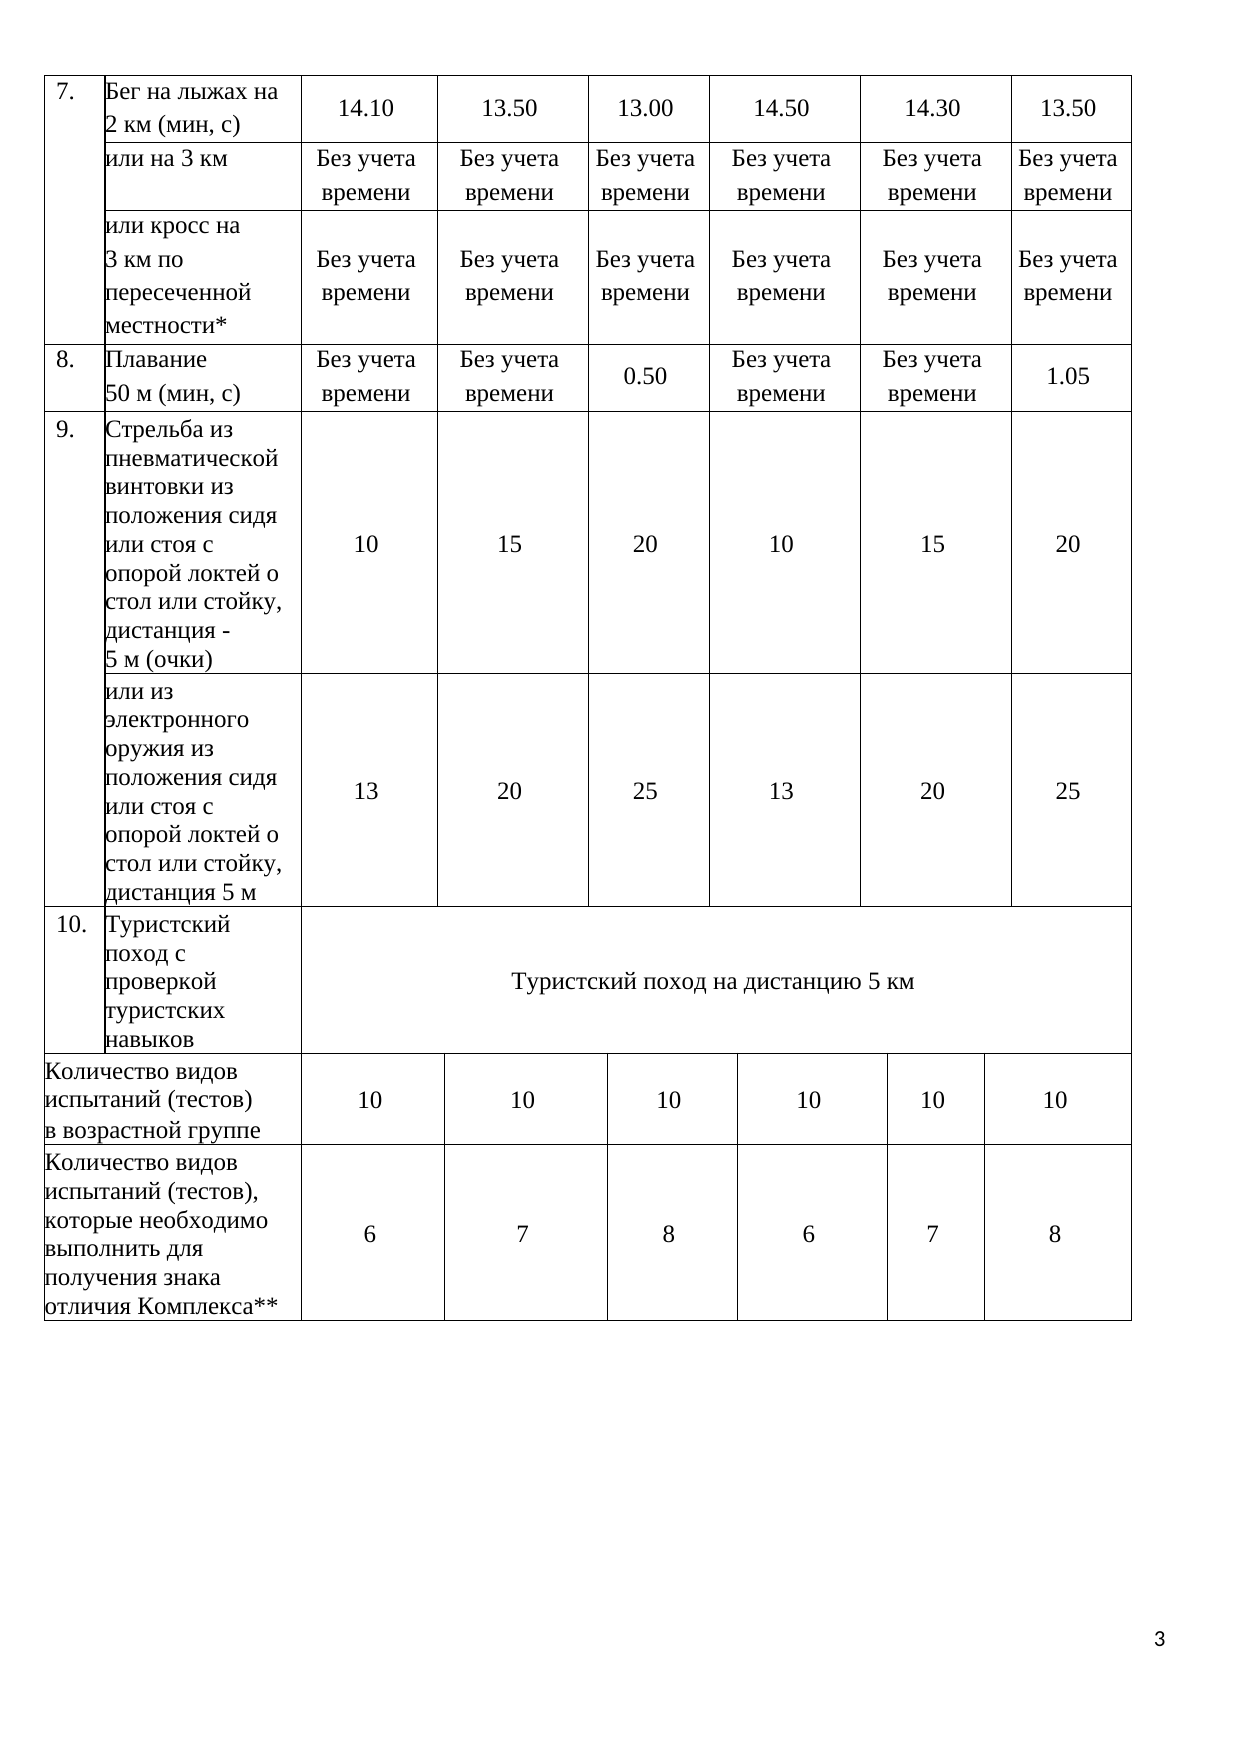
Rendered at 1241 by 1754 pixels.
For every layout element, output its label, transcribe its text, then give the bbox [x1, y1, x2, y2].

table_cell 10 [888, 1054, 984, 1144]
table_cell 13.50 [438, 76, 588, 142]
table_cell 8 [608, 1145, 737, 1320]
table_cell 10. [45, 907, 104, 1053]
table_cell 0.50 [589, 345, 709, 411]
table_cell Без учета времени [302, 211, 437, 343]
table_cell 14.10 [302, 76, 437, 142]
table_cell 13 [302, 674, 437, 906]
table_cell или из электронного оружия из положения сидя или стоя с опорой локтей о стол или стойку, дистанция 5 м [106, 674, 301, 906]
table_cell 10 [608, 1054, 737, 1144]
table_cell 14.30 [861, 76, 1011, 142]
table_cell Туристский поход с проверкой туристских навыков [106, 907, 301, 1053]
table_cell 10 [445, 1054, 607, 1144]
table_cell 14.50 [710, 76, 860, 142]
table_cell Плавание (мин, с) [106, 345, 301, 411]
table_cell Количество видов испытаний (тестов), которые необходимо выполнить для получения знака отличия Комплекса** [45, 1145, 301, 1320]
table_cell Без учета времени [710, 345, 860, 411]
table_cell Без учета времени [438, 345, 588, 411]
table_cell или на [106, 143, 301, 209]
table_cell 7 [888, 1145, 984, 1320]
table_cell Без учета времени [861, 211, 1011, 343]
table_cell Без учета времени [302, 345, 437, 411]
table_cell Без учета времени [589, 143, 709, 209]
table_cell Туристский поход на дистанцию 5 км [302, 907, 1131, 1053]
table_cell 9. [45, 412, 104, 906]
table_cell 20 [589, 412, 709, 673]
table_cell 10 [985, 1054, 1131, 1144]
table_cell Без учета времени [438, 211, 588, 343]
table_cell 25 [1012, 674, 1131, 906]
table_cell 8. [45, 345, 104, 411]
table_cell или кросс на по пересеченной местности* [106, 211, 301, 343]
table_cell Без учета времени [302, 143, 437, 209]
table_cell 1.05 [1012, 345, 1131, 411]
table_cell 10 [302, 412, 437, 673]
table_cell 20 [1012, 412, 1131, 673]
table_cell 13.50 [1012, 76, 1131, 142]
table_cell 13 [710, 674, 860, 906]
table_cell 15 [861, 412, 1011, 673]
table_cell Количество видов испытаний (тестов) в возрастной группе [45, 1054, 301, 1144]
table_cell 7 [445, 1145, 607, 1320]
table_cell Без учета времени [861, 143, 1011, 209]
table_cell 20 [861, 674, 1011, 906]
table_cell 25 [589, 674, 709, 906]
table_cell 8 [985, 1145, 1131, 1320]
table_cell Без учета времени [438, 143, 588, 209]
table_cell 6 [738, 1145, 887, 1320]
table_cell Без учета времени [589, 211, 709, 343]
table_cell 10 [738, 1054, 887, 1144]
table_cell 20 [438, 674, 588, 906]
table_cell Стрельба из пневматической винтовки из положения сидя или стоя с опорой локтей о стол или стойку, дистанция - (очки) [106, 412, 301, 673]
table_cell Без учета времени [710, 211, 860, 343]
table_cell 15 [438, 412, 588, 673]
table_cell Без учета времени [1012, 211, 1131, 343]
table_cell 10 [302, 1054, 444, 1144]
table_cell Без учета времени [1012, 143, 1131, 209]
table_cell 6 [302, 1145, 444, 1320]
table_cell Бег на лыжах на 2 км (мин, с) [106, 76, 301, 142]
table_cell Без учета времени [710, 143, 860, 209]
table_cell 7. [45, 76, 104, 343]
table_cell 13.00 [589, 76, 709, 142]
table_cell Без учета времени [861, 345, 1011, 411]
table_cell 10 [710, 412, 860, 673]
